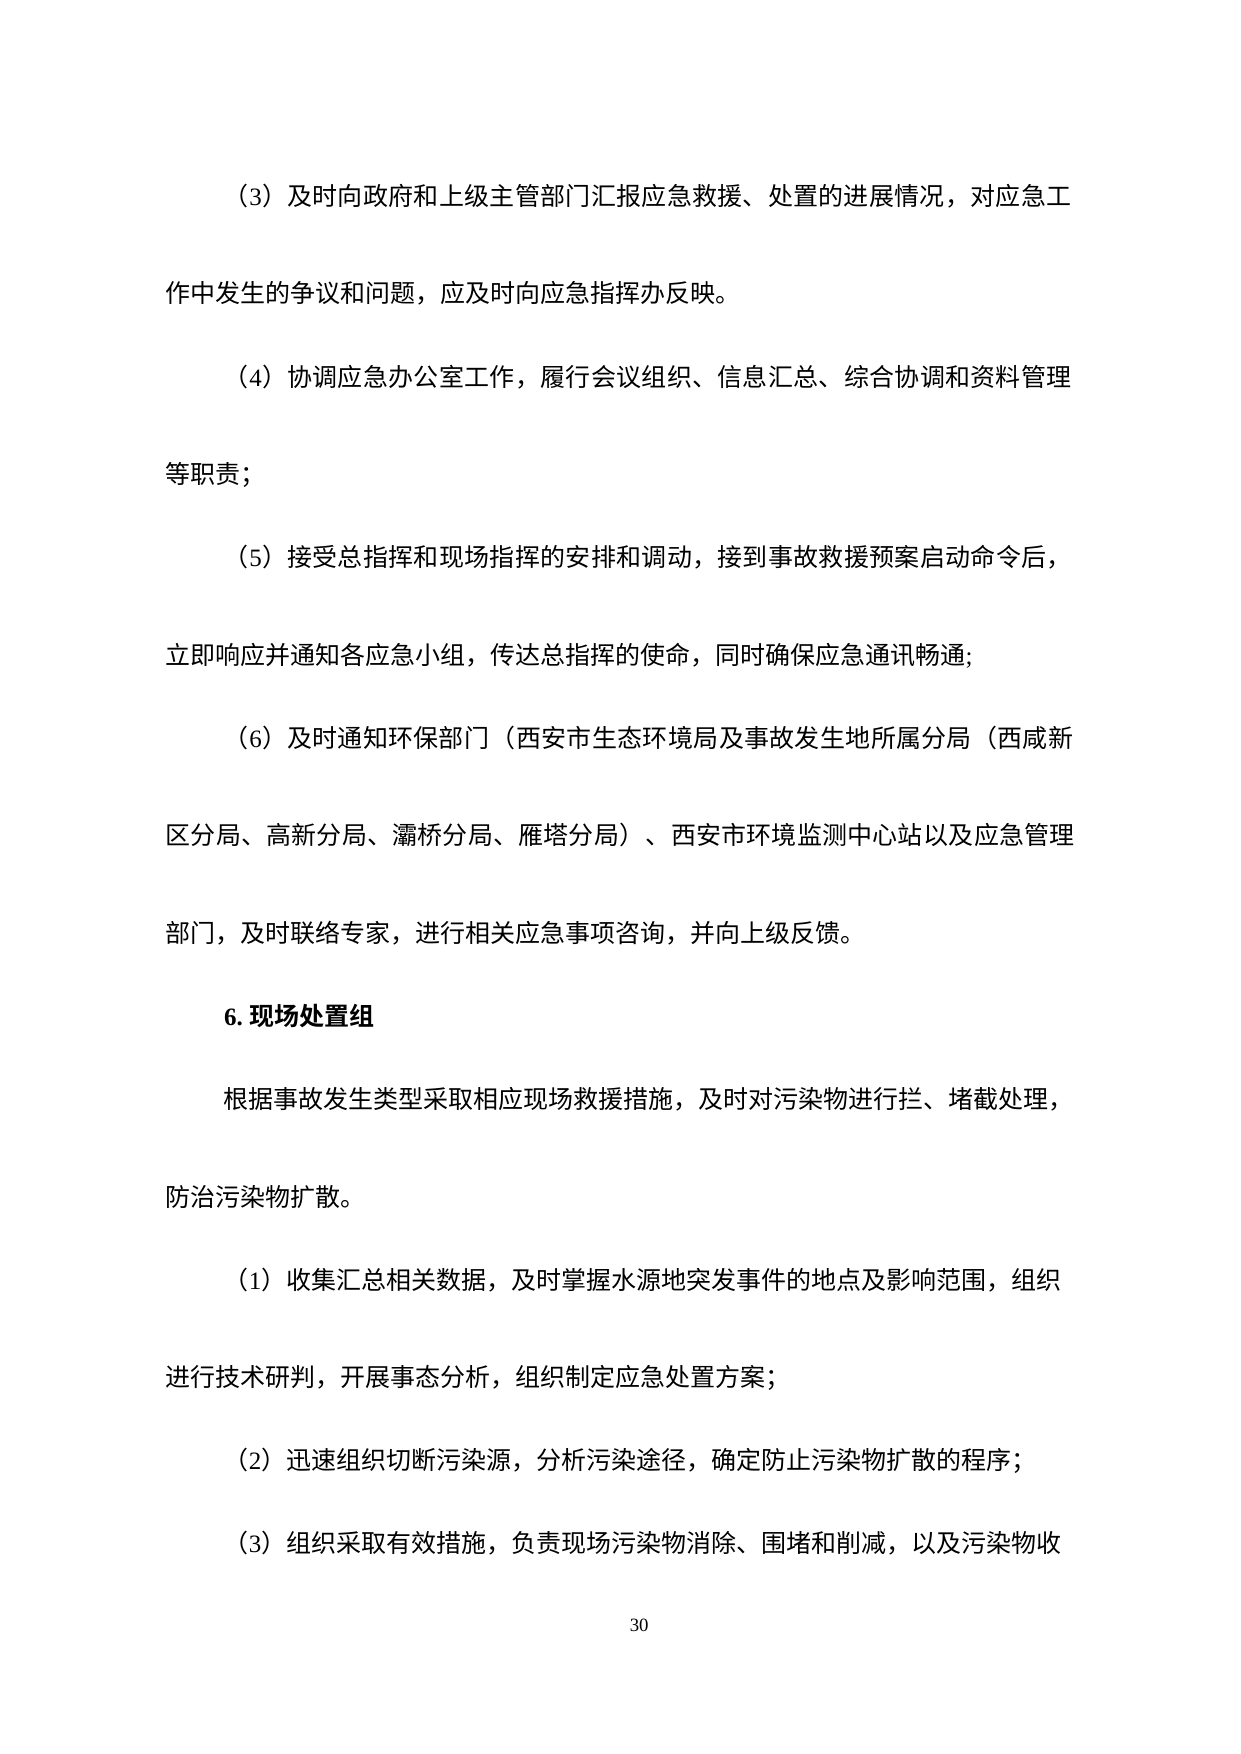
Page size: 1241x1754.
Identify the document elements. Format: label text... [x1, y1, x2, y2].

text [165, 1509, 1075, 1574]
text （3）及时向政府和上级主管部门汇报应急救援、处置的进展情况，对应急工作中发生的争议和问题，应及时向应急指挥办反映。 [165, 162, 1075, 324]
text （2）迅速组织切断污染源，分析污染途径，确定防止污染物扩散的程序； [165, 1426, 1075, 1491]
text （1）收集汇总相关数据，及时掌握水源地突发事件的地点及影响范围，组织进行技术研判，开展事态分析，组织制定应急处置方案； [165, 1246, 1075, 1408]
text 根据事故发生类型采取相应现场救援措施，及时对污染物进行拦、堵截处理，防治污染物扩散。 [165, 1065, 1075, 1228]
text 6. 现场处置组 [165, 982, 1075, 1047]
text （4）协调应急办公室工作，履行会议组织、信息汇总、综合协调和资料管理等职责； [165, 343, 1075, 505]
text （6）及时通知环保部门（西安市生态环境局及事故发生地所属分局（西咸新区分局、高新分局、灞桥分局、雁塔分局）、西安市环境监测中心站以及应急管理部门，及时联络专家，进行相关应急事项咨询，并向上级反馈。 [165, 704, 1075, 964]
text （5）接受总指挥和现场指挥的安排和调动，接到事故救援预案启动命令后，立即响应并通知各应急小组，传达总指挥的使命，同时确保应急通讯畅通; [165, 523, 1075, 686]
